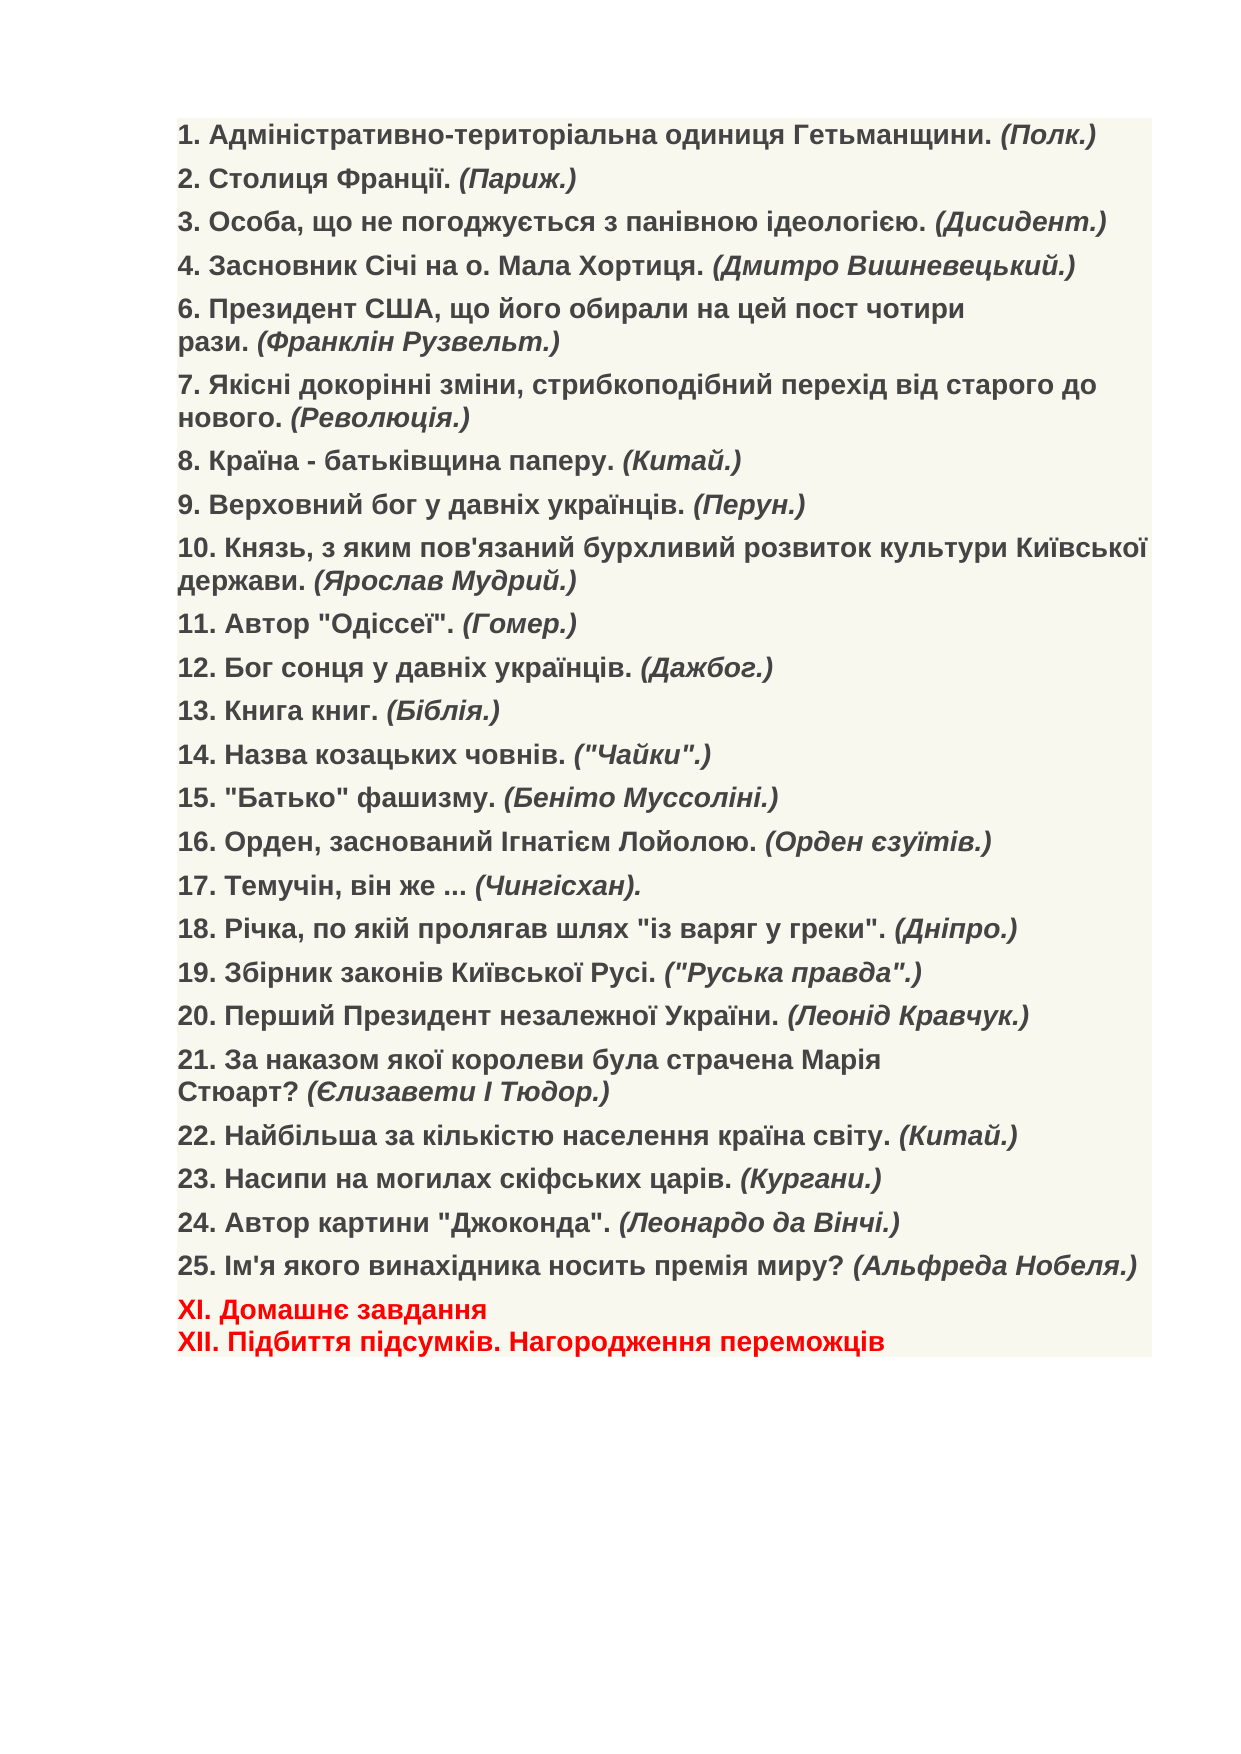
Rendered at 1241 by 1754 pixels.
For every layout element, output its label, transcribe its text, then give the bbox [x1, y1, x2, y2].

text 15. "Батько" фашизму. (Беніто Муссоліні.) [177, 781, 1152, 814]
text 22. Найбільша за кількістю населення країна світу. (Китай.) [177, 1118, 1152, 1151]
text ХІ. Домашнє завдання [177, 1293, 1152, 1325]
text 10. Князь, з яким пов'язаний бурхливий розвиток культури Київської держави. (Ярослав Мудрий.) [177, 531, 1152, 596]
text 11. Автор "Одіссеї". (Гомер.) [177, 607, 1152, 639]
text 24. Автор картини "Джоконда". (Леонардо да Вінчі.) [177, 1206, 1152, 1238]
text 2. Столиця Франції. (Париж.) [177, 162, 1152, 194]
text 4. Засновник Січі на о. Мала Хортиця. (Дмитро Вишневецький.) [177, 249, 1152, 281]
text 6. Президент США, що його обирали на цей пост чотири рази. (Франклін Рузвельт.) [177, 292, 1152, 357]
text 7. Якісні докорінні зміни, стрибкоподібний перехід від старого до нового. (Революція.) [177, 368, 1152, 433]
text 13. Книга книг. (Біблія.) [177, 694, 1152, 727]
text 9. Верховний бог у давніх українців. (Перун.) [177, 488, 1152, 520]
text 1. Адміністративно-територіальна одиниця Гетьманщини. (Полк.) [177, 118, 1152, 151]
text 25. Ім'я якого винахідника носить премія миру? (Альфреда Нобеля.) [177, 1249, 1152, 1282]
text 14. Назва козацьких човнів. ("Чайки".) [177, 738, 1152, 770]
text 18. Річка, по якій пролягав шлях "із варяг у греки". (Дніпро.) [177, 912, 1152, 944]
text 8. Країна - батьківщина паперу. (Китай.) [177, 444, 1152, 477]
text 19. Збірник законів Київської Русі. ("Руська правда".) [177, 956, 1152, 988]
text 16. Орден, заснований Ігнатієм Лойолою. (Орден єзуїтів.) [177, 825, 1152, 857]
text 20. Перший Президент незалежної України. (Леонід Кравчук.) [177, 999, 1152, 1031]
text 23. Насипи на могилах скіфських царів. (Кургани.) [177, 1162, 1152, 1194]
text 12. Бог сонця у давніх українців. (Дажбог.) [177, 651, 1152, 683]
text 3. Особа, що не погоджується з панівною ідеологією. (Дисидент.) [177, 205, 1152, 238]
text 17. Темучін, він же ... (Чингісхан). [177, 868, 1152, 901]
text 21. За наказом якої королеви була страчена Марія Стюарт? (Єлизавети І Тюдор.) [177, 1043, 1152, 1107]
text XIІ. Підбиття підсумків. Нагородження переможців [177, 1325, 1152, 1357]
